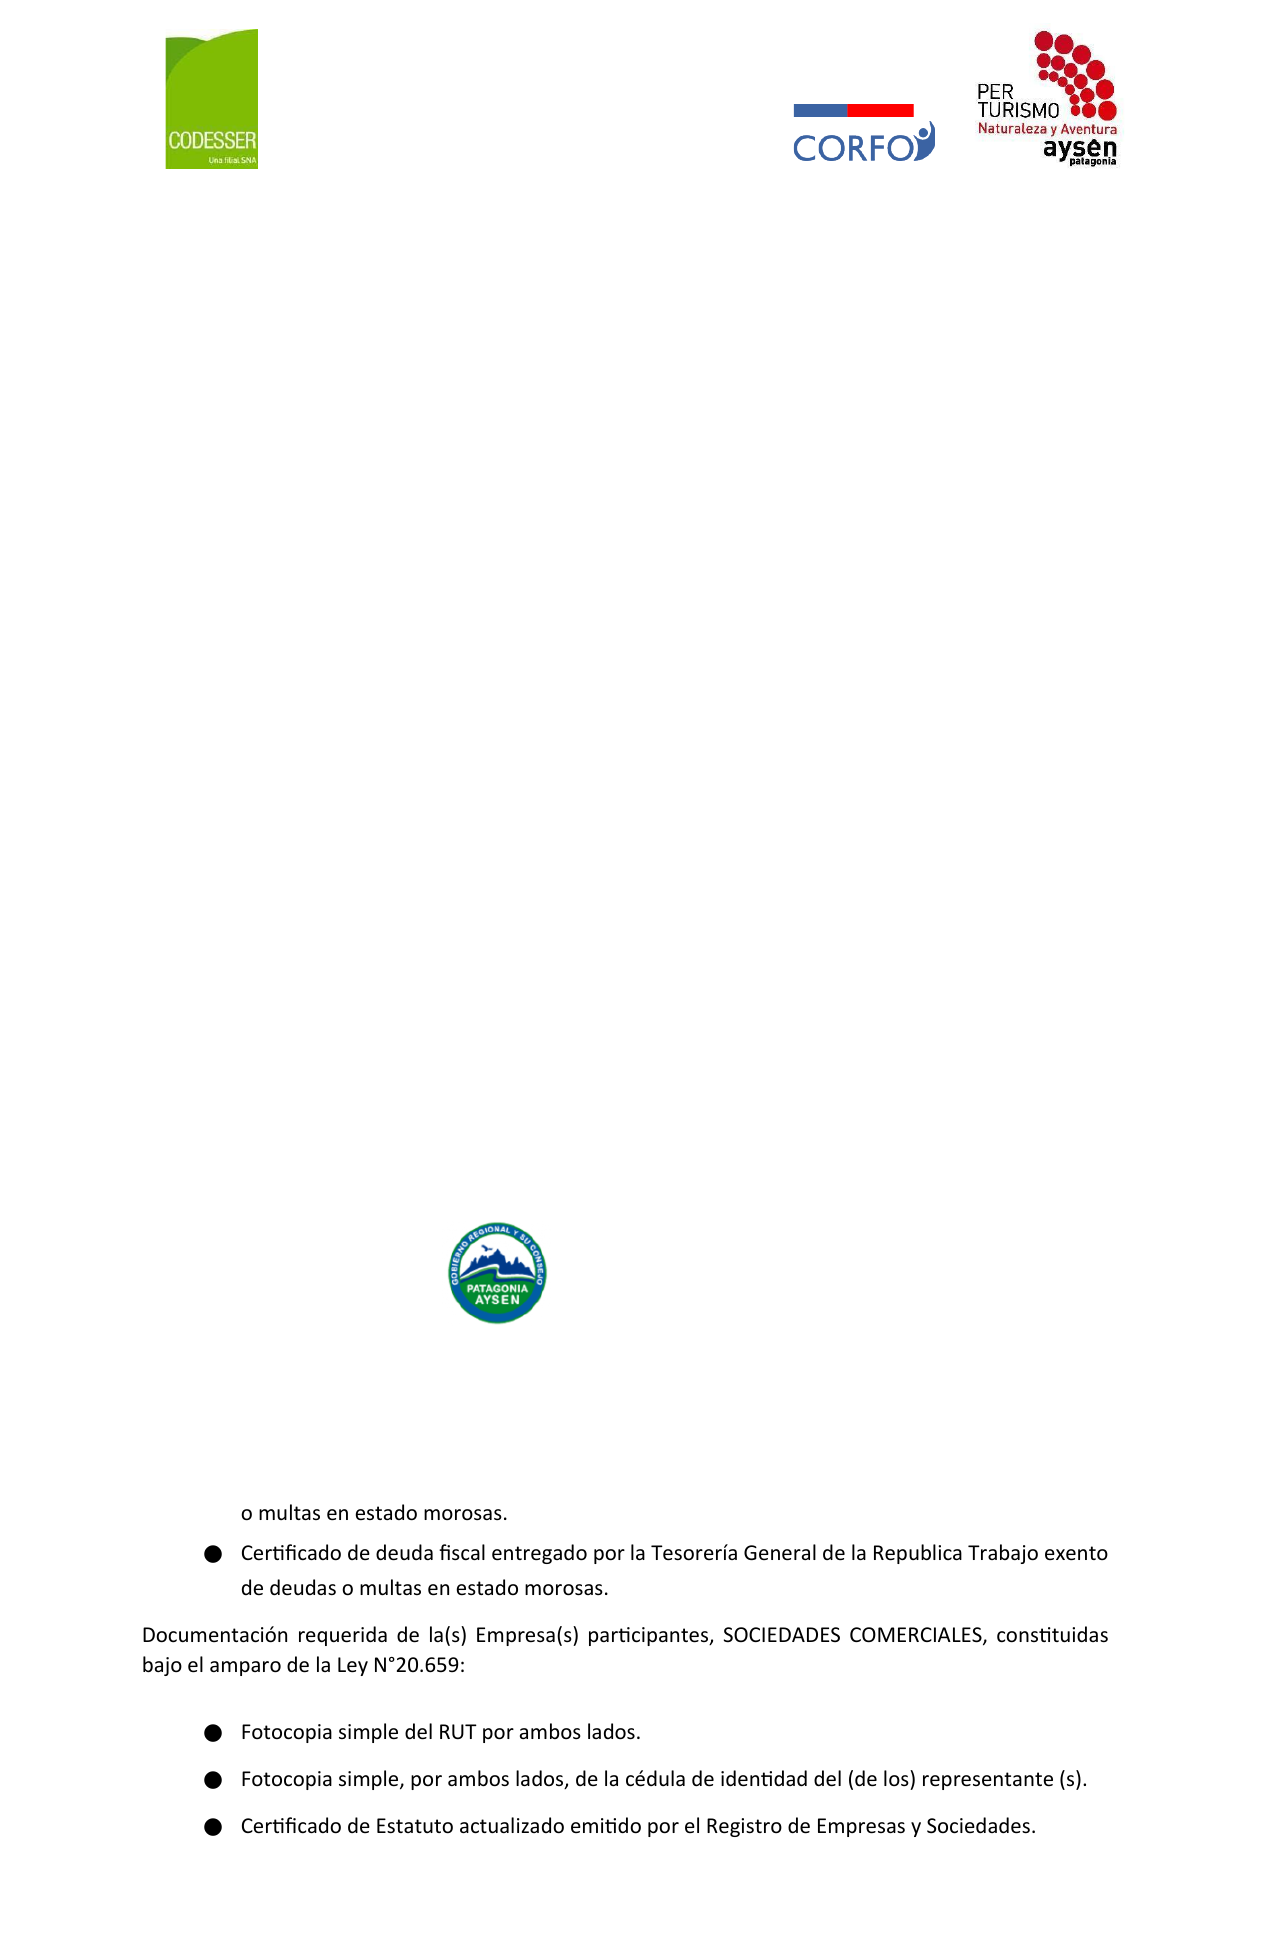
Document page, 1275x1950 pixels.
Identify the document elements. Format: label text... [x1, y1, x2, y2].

list Certificado de Estatuto actualizado emitido por el Registro de Empresas y Sociedades. [203, 1800, 1123, 1847]
picture [793, 104, 935, 161]
text Documentación requerida de la(s) Empresa(s) participantes, SOCIEDADES COMERCIALES, constituidas bajo el amparo de la Ley N°20.659: [142, 1620, 1110, 1678]
picture [442, 1220, 551, 1326]
picture [165, 29, 258, 169]
list Certificado F 30 emitido por la Dirección del Trabajo u otra entidad o institución competente de conformidad con el Reglamento del artículo 183 C del Código del Trabajo exento de deudas o multas en estado morosas. [203, 1498, 1123, 1527]
list Certificado de deuda fiscal entregado por la Tesorería General de la Republica Trabajo exento de deudas o multas en estado morosas. [203, 1527, 1123, 1602]
list Fotocopia simple del RUT por ambos lados. [203, 1706, 1123, 1753]
list Fotocopia simple, por ambos lados, de la cédula de identidad del (de los) representante (s). [203, 1753, 1123, 1800]
picture [964, 23, 1125, 175]
